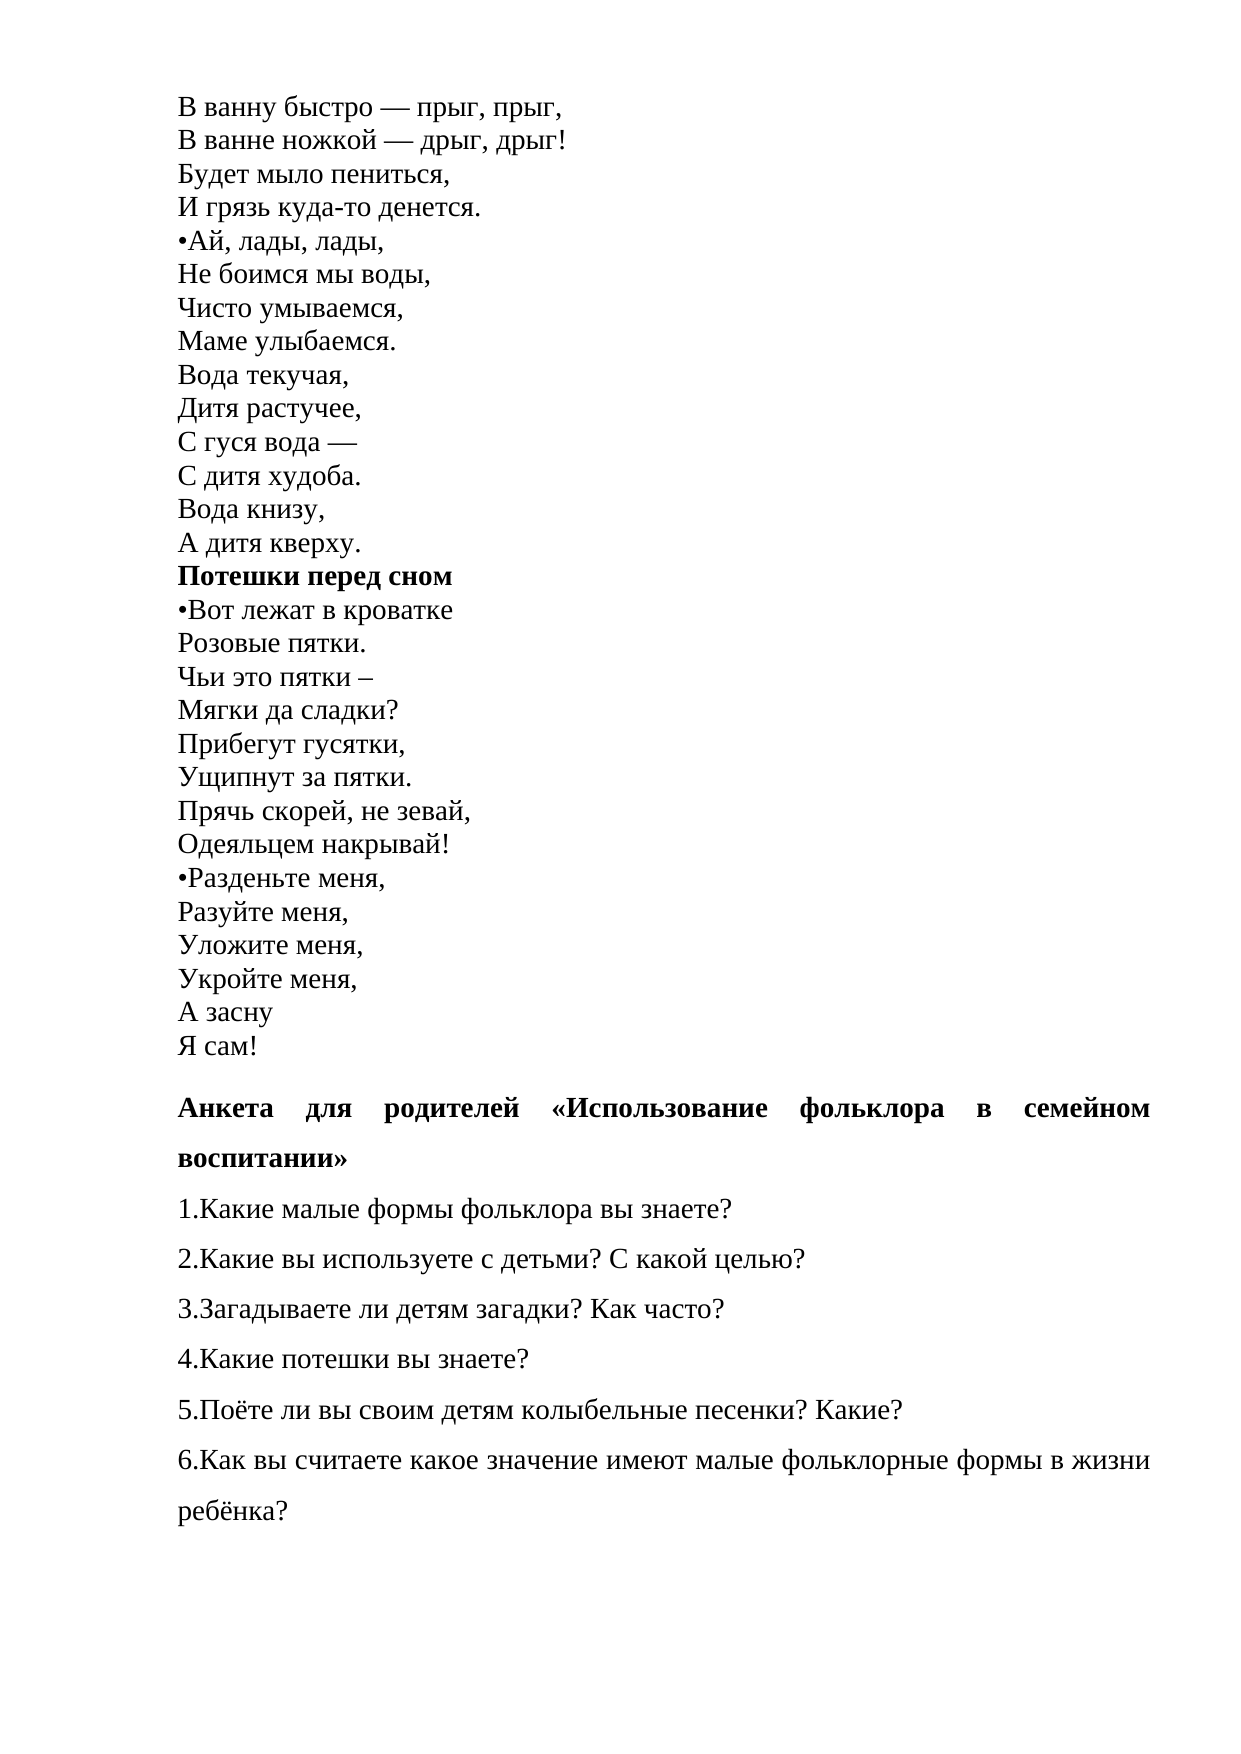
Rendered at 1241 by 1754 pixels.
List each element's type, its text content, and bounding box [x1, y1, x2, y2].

text •Вот лежат в кроватке [177, 592, 1152, 625]
text Чисто умываемся, [177, 290, 1152, 323]
text С гуся вода — [177, 424, 1152, 458]
text Не боимся мы воды, [177, 256, 1152, 290]
text Чьи это пятки – [177, 659, 1152, 692]
text Укройте меня, [177, 961, 1152, 994]
text 4.Какие потешки вы знаете? [177, 1342, 1152, 1375]
text Разуйте меня, [177, 894, 1152, 927]
text Одеяльцем накрывай! [177, 827, 1152, 860]
text Ущипнут за пятки. [177, 759, 1152, 793]
text Вода книзу, [177, 491, 1152, 525]
text В ванну быстро — прыг, прыг, [177, 89, 1152, 122]
text Вода текучая, [177, 357, 1152, 391]
text Прибегут гусятки, [177, 726, 1152, 759]
text Уложите меня, [177, 927, 1152, 961]
text А дитя кверху. [177, 525, 1152, 558]
text И грязь куда-то денется. [177, 189, 1152, 223]
text Дитя растучее, [177, 391, 1152, 424]
text Будет мыло пениться, [177, 156, 1152, 189]
text Маме улыбаемся. [177, 323, 1152, 357]
text А засну [177, 994, 1152, 1028]
text 3.Загадываете ли детям загадки? Как часто? [177, 1291, 1152, 1325]
text В ванне ножкой — дрыг, дрыг! [177, 122, 1152, 156]
text Мягки да сладки? [177, 692, 1152, 726]
text 2.Какие вы используете с детьми? С какой целью? [177, 1241, 1152, 1274]
text 5.Поёте ли вы своим детям колыбельные песенки? Какие? [177, 1392, 1152, 1426]
text •Ай, лады, лады, [177, 223, 1152, 256]
text Розовые пятки. [177, 625, 1152, 659]
text С дитя худоба. [177, 458, 1152, 491]
text •Разденьте меня, [177, 860, 1152, 894]
text Потешки перед сном [177, 558, 1152, 592]
text Анкета для родителей «Использование фольклора в семейном воспитании» [177, 1090, 1152, 1174]
text 6.Как вы считаете какое значение имеют малые фольклорные формы в жизни ребёнка? [177, 1442, 1152, 1526]
text Прячь скорей, не зевай, [177, 793, 1152, 827]
text 1.Какие малые формы фольклора вы знаете? [177, 1191, 1152, 1224]
text Я сам! [177, 1028, 1152, 1061]
